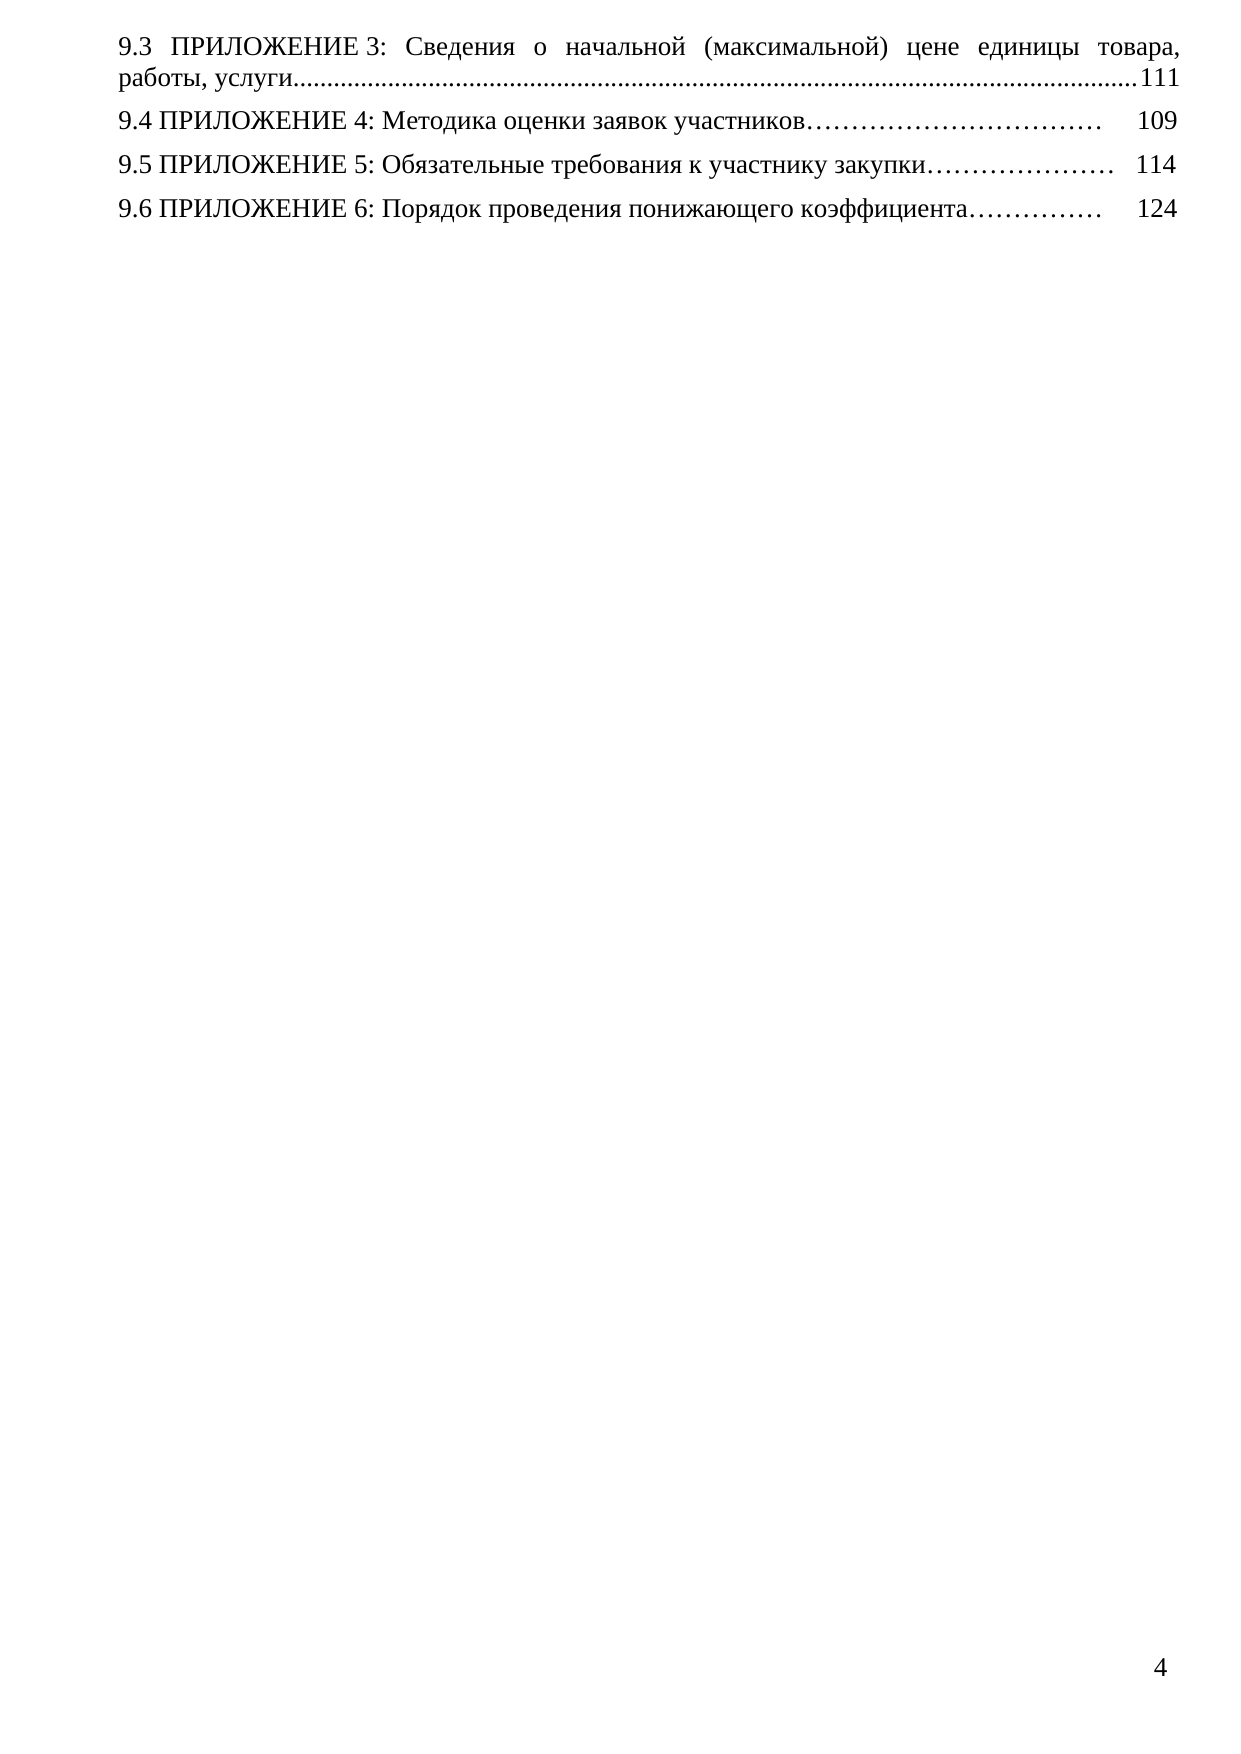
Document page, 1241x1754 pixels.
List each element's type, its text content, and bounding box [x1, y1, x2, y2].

text 9.3 ПРИЛОЖЕНИЕ 3: Сведения о начальной (максимальной) цене единицы товара, работы, услуги 111 [118, 29, 1181, 92]
text 9.6 ПРИЛОЖЕНИЕ 6: Порядок проведения понижающего коэффициента…………… 124 [118, 192, 1181, 223]
text 9.5 ПРИЛОЖЕНИЕ 5: Обязательные требования к участнику закупки………………… 114 [118, 148, 1181, 179]
text 9.4 ПРИЛОЖЕНИЕ 4: Методика оценки заявок участников…………………………… 109 [118, 104, 1181, 136]
